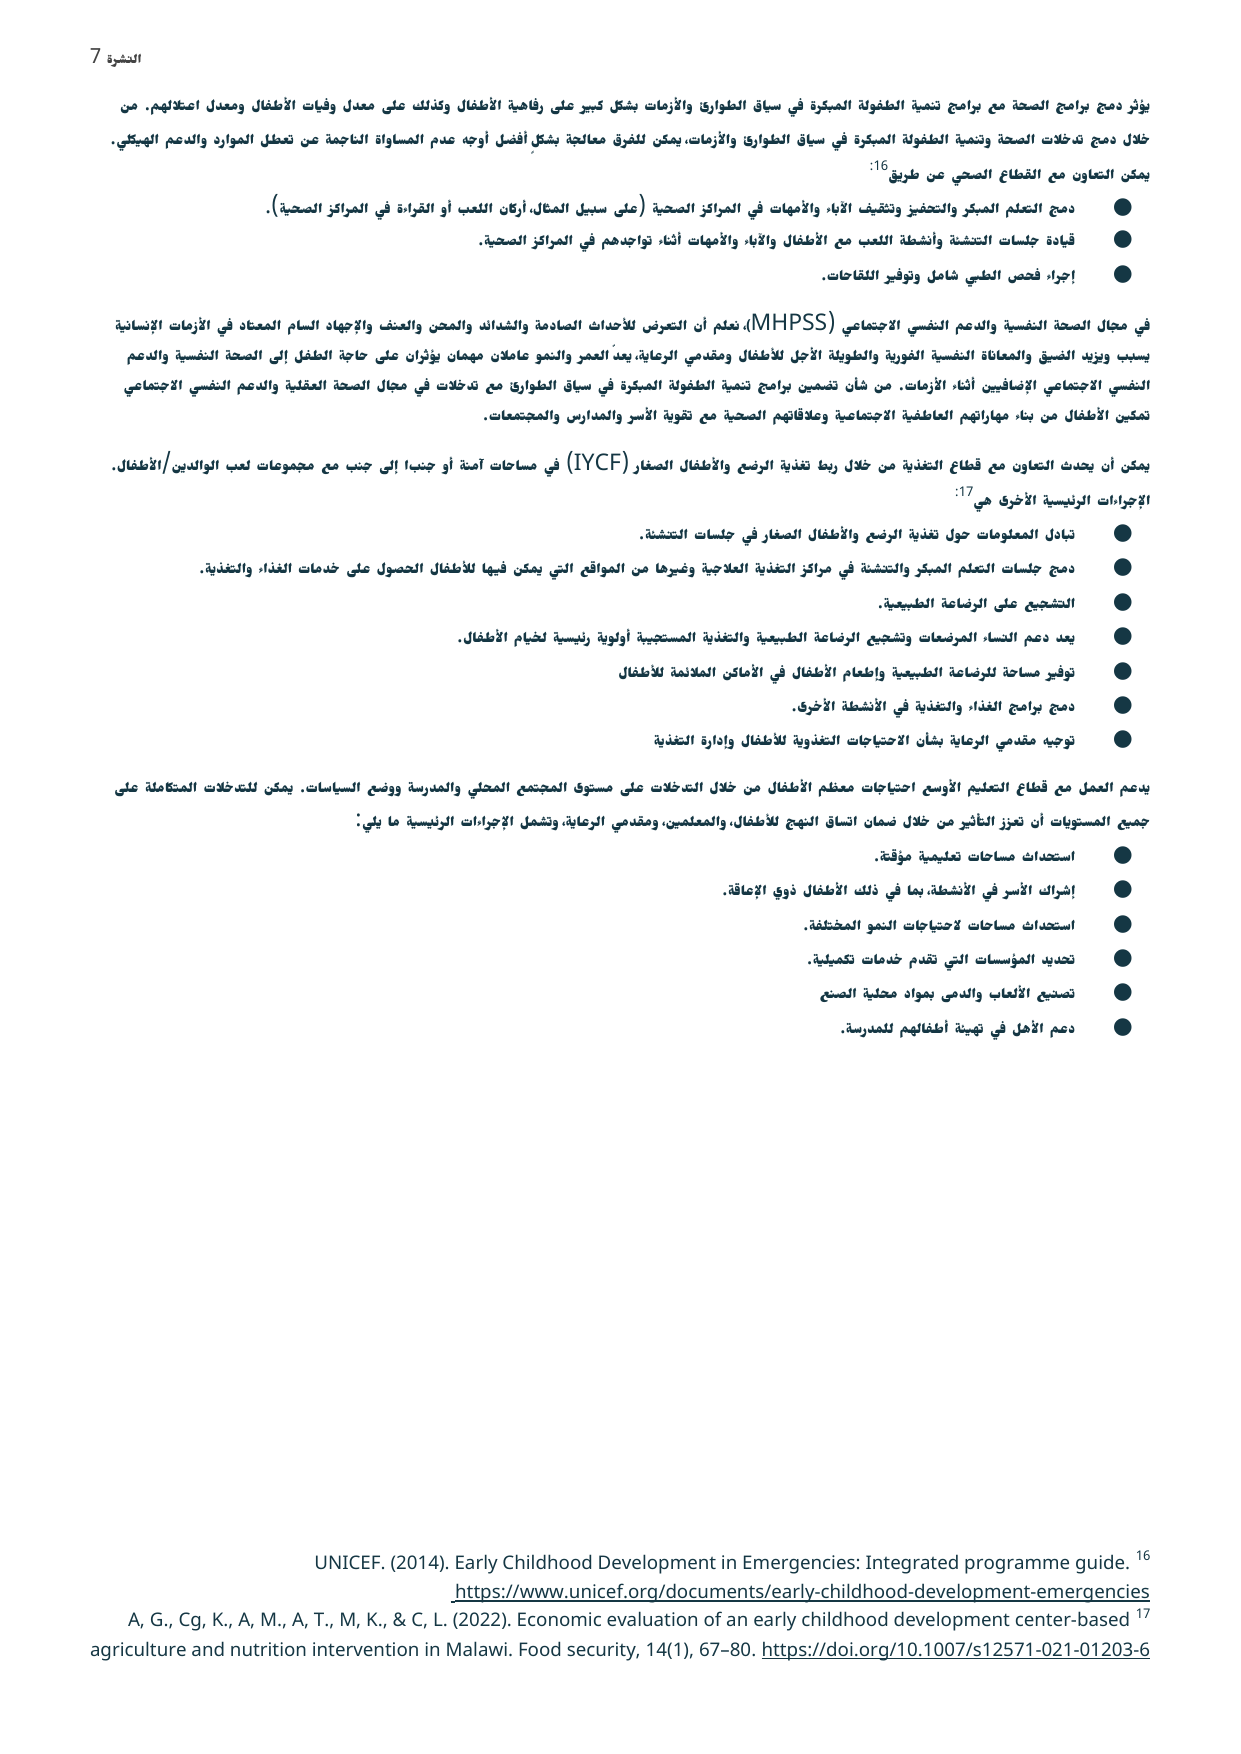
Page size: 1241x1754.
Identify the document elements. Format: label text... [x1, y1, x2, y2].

list . [90, 588, 1113, 618]
list . [90, 519, 1113, 549]
text . . : [90, 90, 1150, 188]
list . [90, 553, 1113, 583]
list . [90, 875, 1113, 905]
list . [90, 259, 1113, 289]
list ( ). [90, 193, 1113, 223]
text (IYCF) /. : [90, 446, 1150, 514]
list . [90, 691, 1113, 721]
list . [90, 1012, 1113, 1042]
text (MHPSS . . [90, 306, 1150, 430]
list . [90, 909, 1113, 939]
list . [90, 225, 1113, 255]
list . [90, 944, 1113, 974]
list . [90, 622, 1113, 652]
text . : [90, 772, 1150, 836]
list . [90, 841, 1113, 871]
